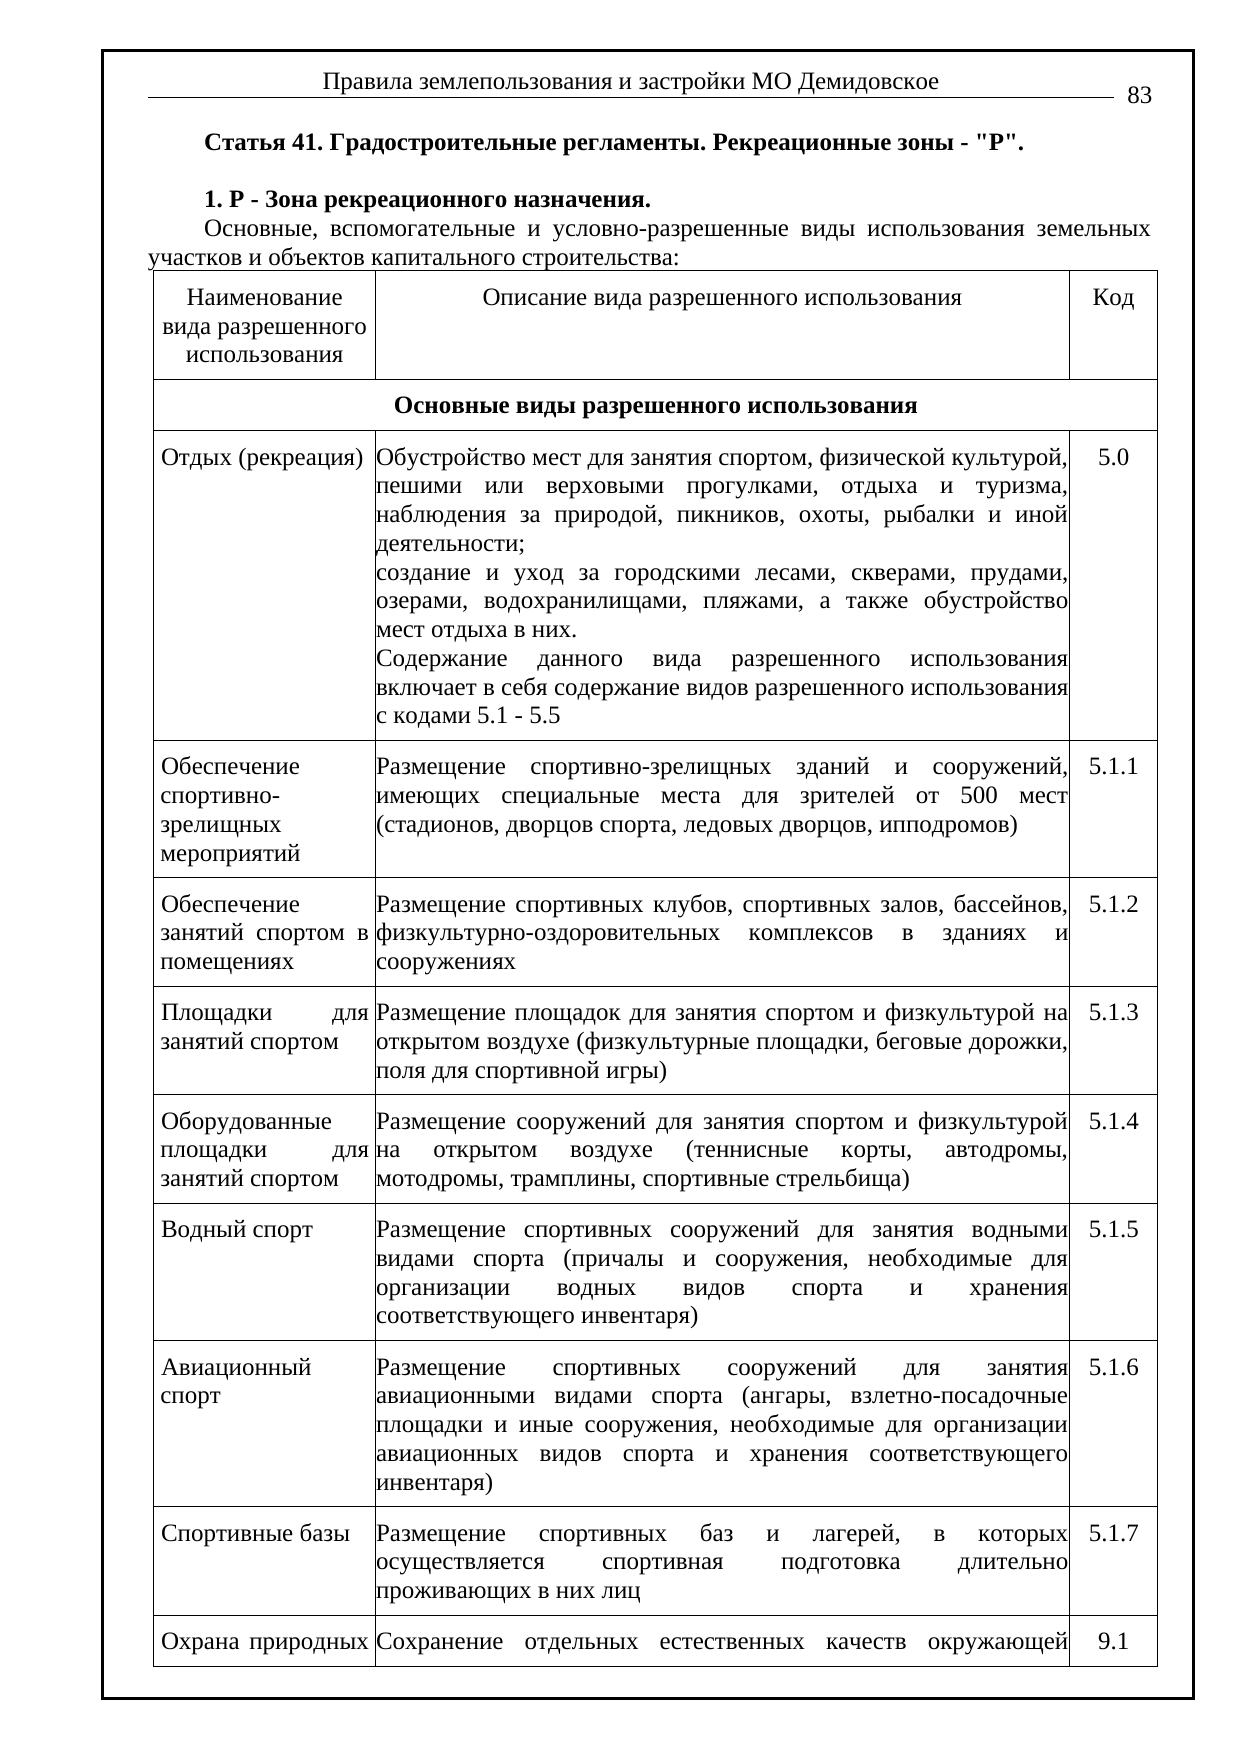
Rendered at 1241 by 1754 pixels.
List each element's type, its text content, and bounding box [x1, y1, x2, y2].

table_cell Обустройство мест для занятия спортом, физической культурой, пешими или верховыми прогулками, отдыха и туризма, наблюдения за природой, пикников, охоты, рыбалки и иной деятельности; создание и уход за городскими лесами, скверами, прудами, озерами, водохранилищами, пляжами, а также обустройство мест отдыха в них. Содержание данного вида разрешенного использования включает в себя содержание видов разрешенного использования с кодами 5.1 - 5.5 [376, 431, 1069, 740]
table_cell Размещение спортивно-зрелищных зданий и сооружений, имеющих специальные места для зрителей от 500 мест (стадионов, дворцов спорта, ледовых дворцов, ипподромов) [376, 741, 1069, 877]
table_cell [376, 1616, 1069, 1666]
table_cell Авиационный спорт [154, 1341, 375, 1506]
table_cell Размещение спортивных клубов, спортивных залов, бассейнов, физкультурно-оздоровительных комплексов в зданиях и сооружениях [376, 878, 1069, 986]
table_cell 5.1.3 [1070, 987, 1157, 1094]
table_cell Размещение площадок для занятия спортом и физкультурой на открытом воздухе (физкультурные площадки, беговые дорожки, поля для спортивной игры) [376, 987, 1069, 1094]
table_header Код [1070, 271, 1157, 379]
table_cell 5.0 [1070, 431, 1157, 740]
table_cell Отдых (рекреация) [154, 431, 375, 740]
table_cell Обеспечение спортивно-зрелищных мероприятий [154, 741, 375, 877]
table_cell Размещение спортивных сооружений для занятия авиационными видами спорта (ангары, взлетно-посадочные площадки и иные сооружения, необходимые для организации авиационных видов спорта и хранения соответствующего инвентаря) [376, 1341, 1069, 1506]
table_cell 5.1.5 [1070, 1204, 1157, 1340]
table_cell 5.1.6 [1070, 1341, 1157, 1506]
table_cell Размещение сооружений для занятия спортом и физкультурой на открытом воздухе (теннисные корты, автодромы, мотодромы, трамплины, спортивные стрельбища) [376, 1095, 1069, 1203]
table_cell Размещение спортивных сооружений для занятия водными видами спорта (причалы и сооружения, необходимые для организации водных видов спорта и хранения соответствующего инвентаря) [376, 1204, 1069, 1340]
table_cell 5.1.1 [1070, 741, 1157, 877]
table_header Описание вида разрешенного использования [376, 271, 1069, 379]
text 1. Р - Зона рекреационного назначения. [148, 184, 1152, 213]
table_cell Размещение спортивных баз и лагерей, в которых осуществляется спортивная подготовка длительно проживающих в них лиц [376, 1507, 1069, 1614]
table_cell Обеспечение занятий спортом в помещениях [154, 878, 375, 986]
table_cell 9.1 [1070, 1616, 1157, 1666]
table_cell Основные виды разрешенного использования [154, 380, 1157, 430]
text Статья 41. Градостроительные регламенты. Рекреационные зоны - "Р". [148, 127, 1152, 155]
table_cell Площадки для занятий спортом [154, 987, 375, 1094]
table_header Наименование вида разрешенного использования [154, 271, 375, 379]
table_cell Спортивные базы [154, 1507, 375, 1614]
table_cell Оборудованные площадки для занятий спортом [154, 1095, 375, 1203]
table_cell 5.1.4 [1070, 1095, 1157, 1203]
text Основные, вспомогательные и условно-разрешенные виды использования земельных участков и объектов капитального строительства: [148, 213, 1152, 270]
table_cell Водный спорт [154, 1204, 375, 1340]
table_cell 5.1.7 [1070, 1507, 1157, 1614]
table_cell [154, 1616, 375, 1666]
table_cell 5.1.2 [1070, 878, 1157, 986]
